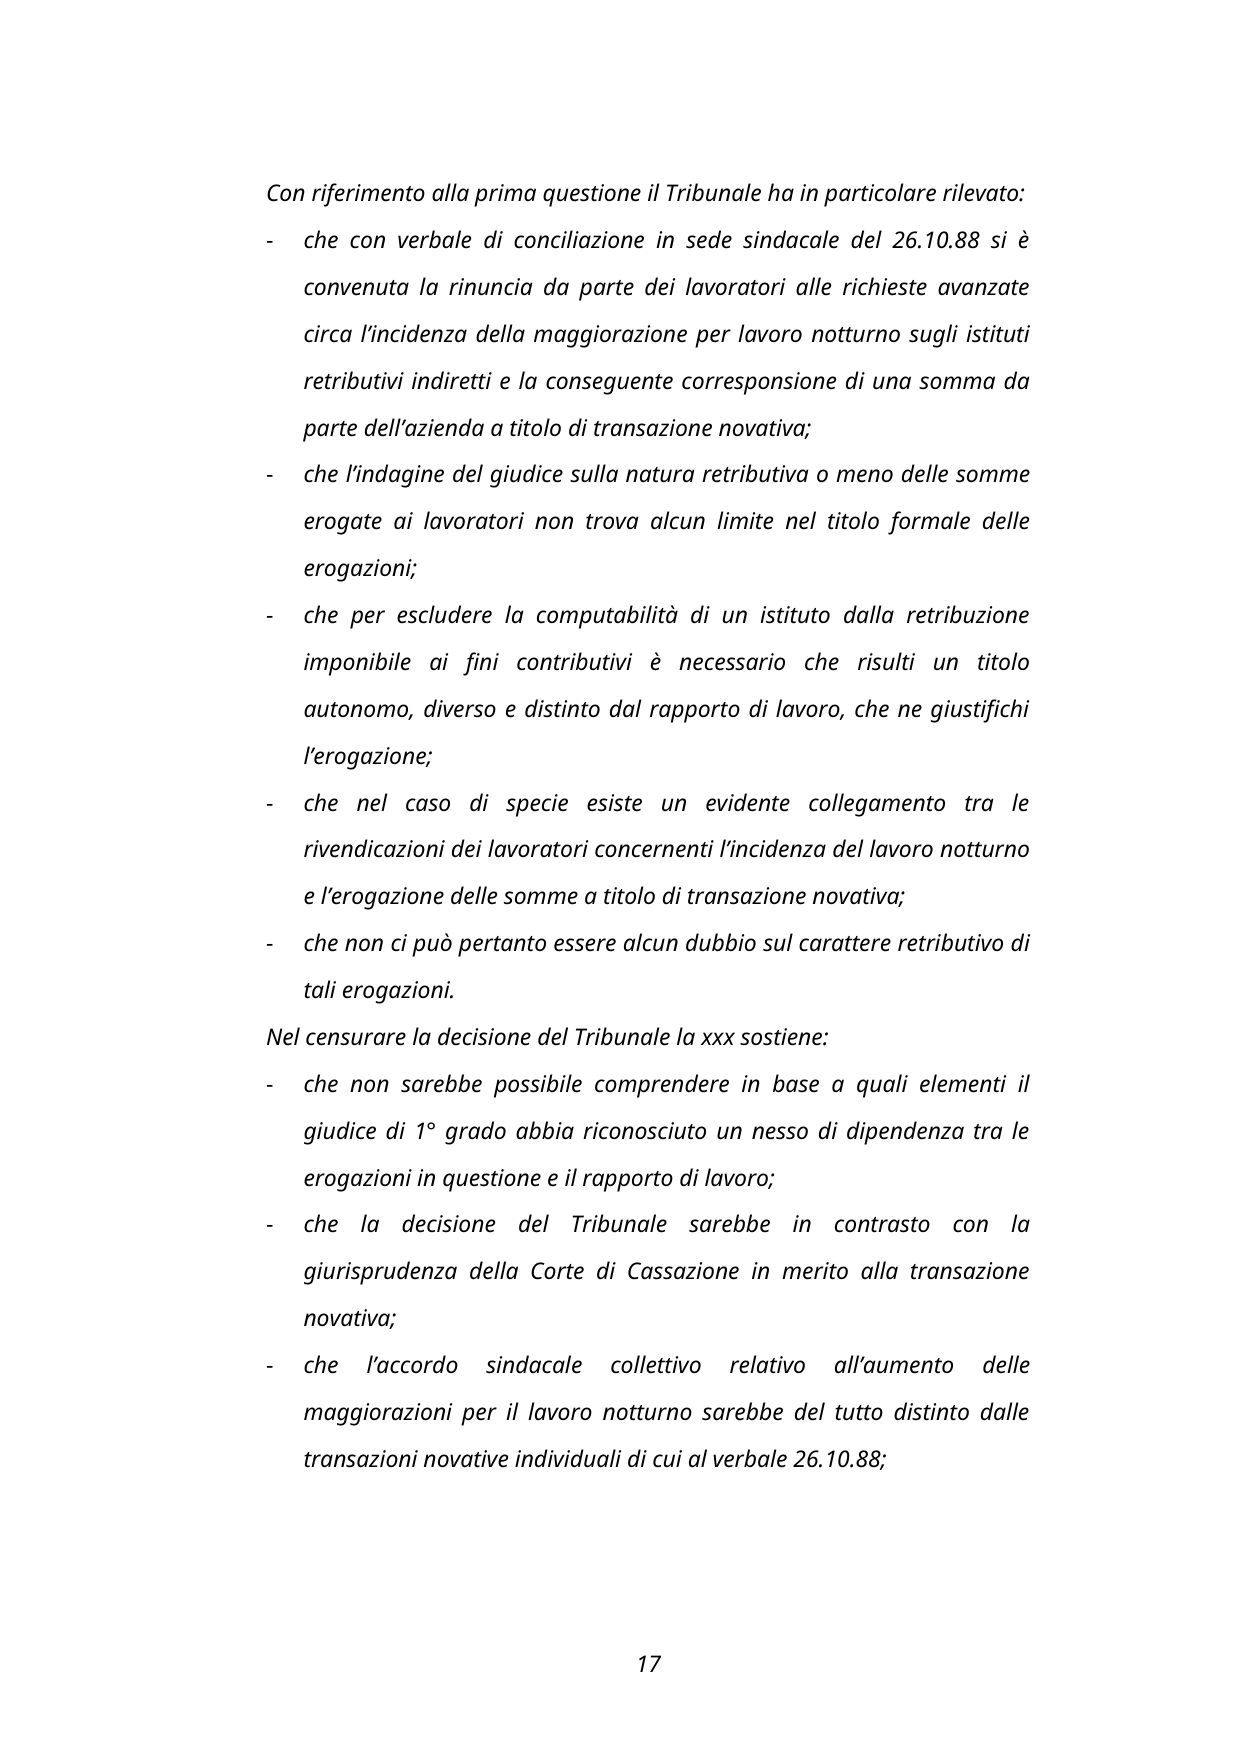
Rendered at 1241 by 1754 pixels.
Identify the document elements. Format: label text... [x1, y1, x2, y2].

list che per escludere la computabilità di un istituto dalla retribuzione imponibile ai fini contributivi è necessario che risulti un titolo autonomo, diverso e distinto dal rapporto di lavoro, che ne giustifichi l’erogazione; [266, 599, 1033, 771]
list che la decisione del Tribunale sarebbe in contrasto con la giurisprudenza della Corte di Cassazione in merito alla transazione novativa; [266, 1208, 1033, 1333]
list che non sarebbe possibile comprendere in base a quali elementi il giudice di 1° grado abbia riconosciuto un nesso di dipendenza tra le erogazioni in questione e il rapporto di lavoro; [266, 1068, 1033, 1193]
list che nel caso di specie esiste un evidente collegamento tra le rivendicazioni dei lavoratori concernenti l’incidenza del lavoro notturno e l’erogazione delle somme a titolo di transazione novativa; [266, 787, 1033, 912]
text Nel censurare la decisione del Tribunale la xxx sostiene: [266, 1021, 1033, 1052]
list che l’indagine del giudice sulla natura retributiva o meno delle somme erogate ai lavoratori non trova alcun limite nel titolo formale delle erogazioni; [266, 458, 1033, 583]
list che con verbale di conciliazione in sede sindacale del 26.10.88 si è convenuta la rinuncia da parte dei lavoratori alle richieste avanzate circa l’incidenza della maggiorazione per lavoro notturno sugli istituti retributivi indiretti e la conseguente corresponsione di una somma da parte dell’azienda a titolo di transazione novativa; [266, 224, 1033, 443]
text Con riferimento alla prima questione il Tribunale ha in particolare rilevato: [266, 177, 1033, 208]
list che l’accordo sindacale collettivo relativo all’aumento delle maggiorazioni per il lavoro notturno sarebbe del tutto distinto dalle transazioni novative individuali di cui al verbale 26.10.88; [266, 1349, 1033, 1474]
list che non ci può pertanto essere alcun dubbio sul carattere retributivo di tali erogazioni. [266, 927, 1033, 1005]
